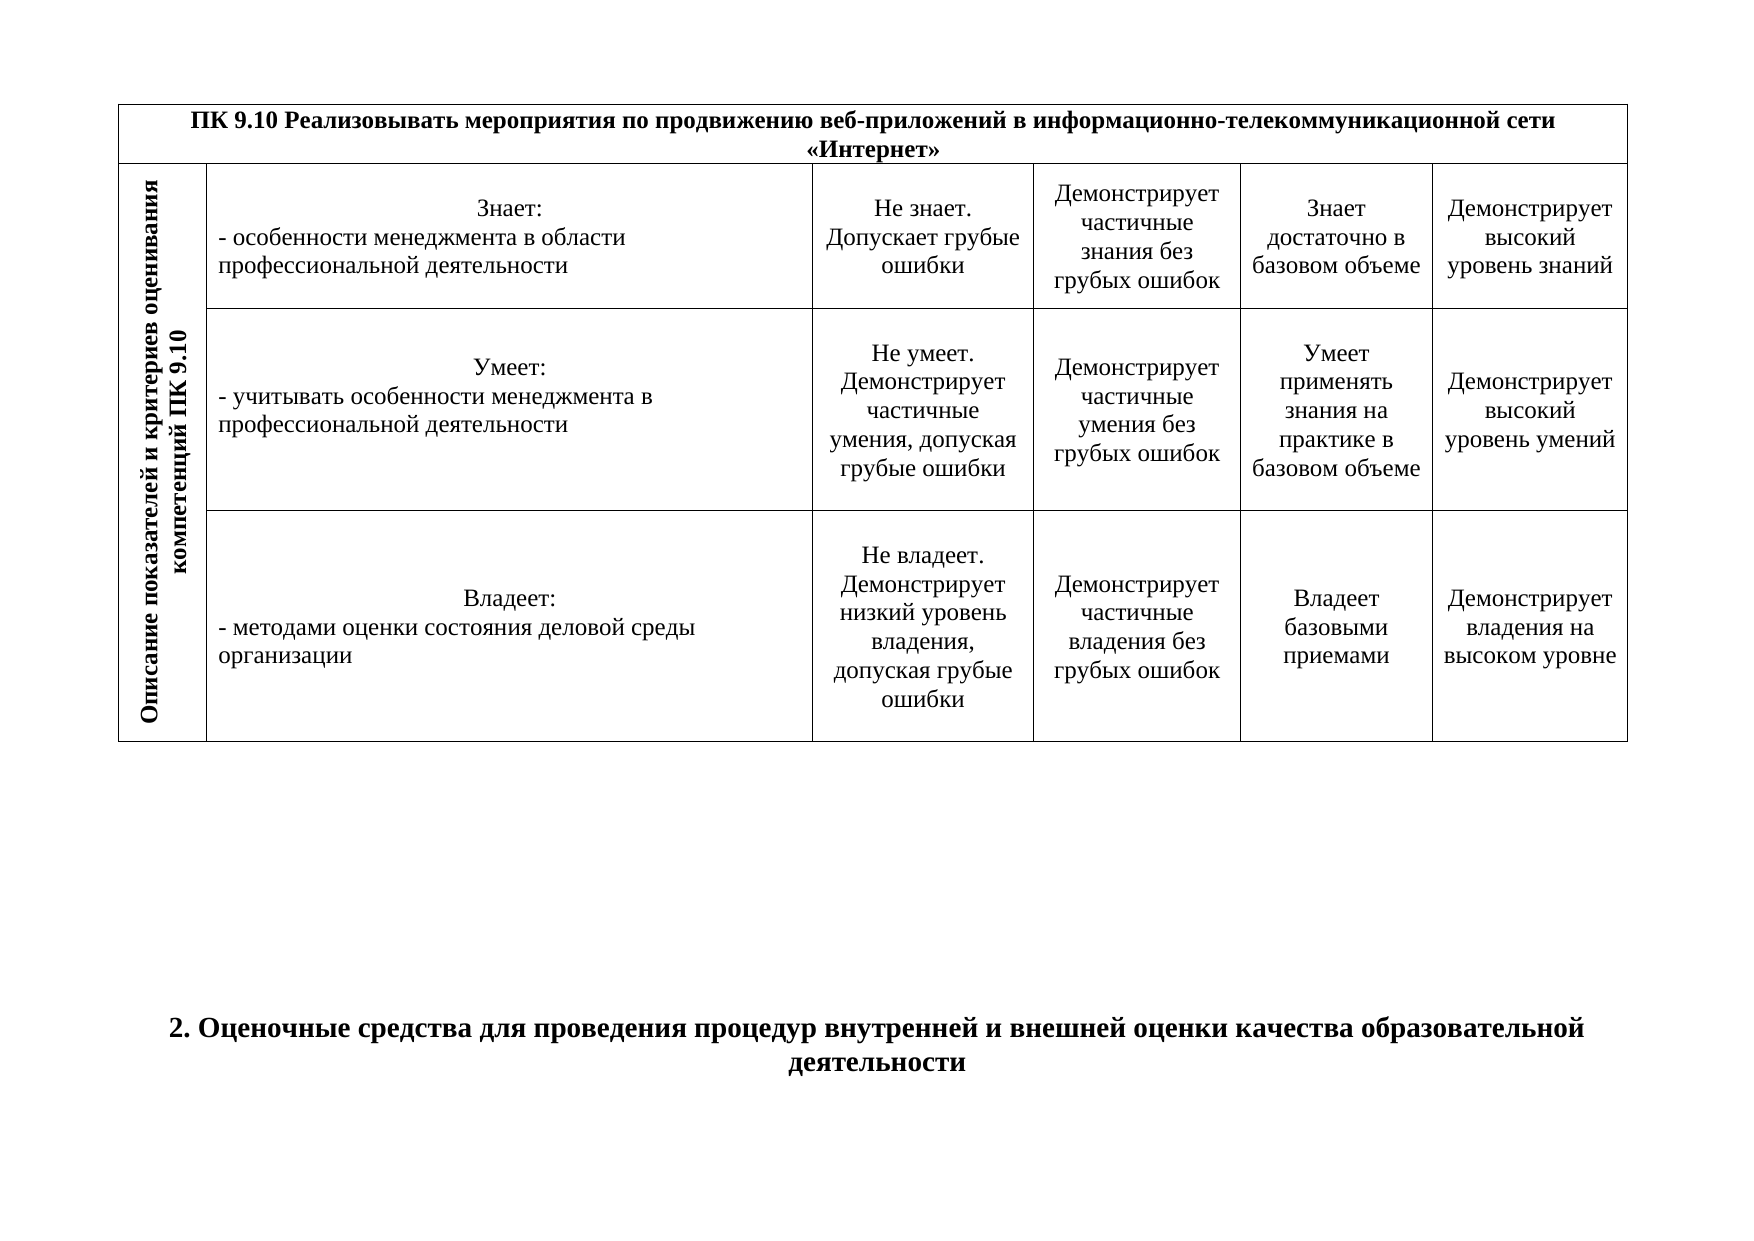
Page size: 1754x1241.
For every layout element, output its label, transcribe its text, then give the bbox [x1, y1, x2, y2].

table_cell Не умеет. Демонстрирует частичные умения, допуская грубые ошибки [813, 309, 1033, 510]
text 2. Оценочные средства для проведения процедур внутренней и внешней оценки качества образовательной деятельности [118, 1011, 1636, 1078]
table_cell Описание показателей и критериев оценивания компетенций ПК 9.10 [119, 164, 206, 741]
table_header ПК 9.10 Реализовывать мероприятия по продвижению веб-приложений в информационно-телекоммуникационной сети «Интернет» [119, 105, 1627, 163]
table_cell Демонстрирует частичные владения без грубых ошибок [1034, 511, 1240, 741]
table_cell Демонстрирует высокий уровень знаний [1433, 164, 1627, 308]
table_cell Демонстрирует частичные умения без грубых ошибок [1034, 309, 1240, 510]
table_cell Демонстрирует частичные знания без грубых ошибок [1034, 164, 1240, 308]
table_cell Умеет применять знания на практике в базовом объеме [1241, 309, 1432, 510]
table_cell Не владеет. Демонстрирует низкий уровень владения, допуская грубые ошибки [813, 511, 1033, 741]
table_cell Владеет: - методами оценки состояния деловой среды организации [207, 511, 812, 741]
table_cell Демонстрирует владения на высоком уровне [1433, 511, 1627, 741]
table_cell Владеет базовыми приемами [1241, 511, 1432, 741]
table_cell Демонстрирует высокий уровень умений [1433, 309, 1627, 510]
table_cell Не знает. Допускает грубые ошибки [813, 164, 1033, 308]
table_cell Знает достаточно в базовом объеме [1241, 164, 1432, 308]
table_cell Знает: - особенности менеджмента в области профессиональной деятельности [207, 164, 812, 308]
table_cell Умеет: - учитывать особенности менеджмента в профессиональной деятельности [207, 309, 812, 510]
